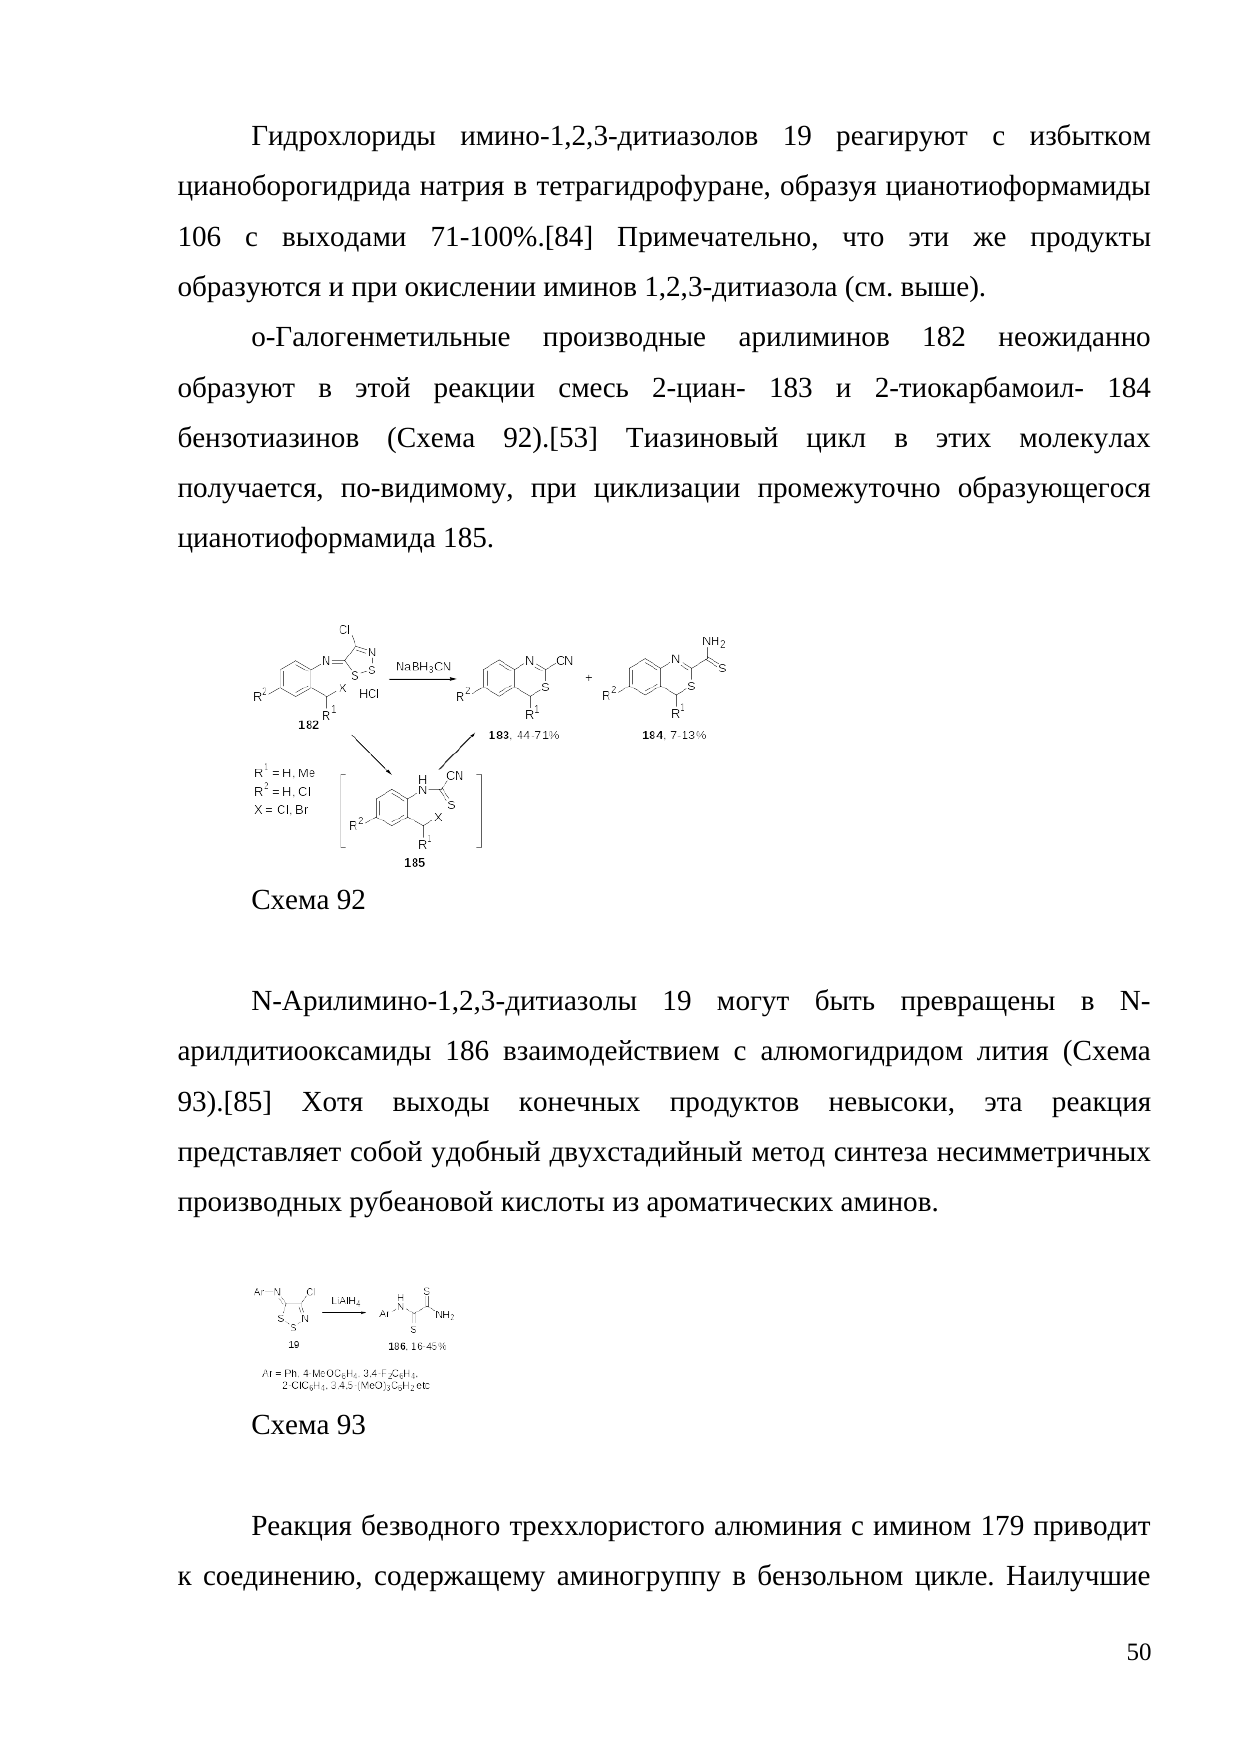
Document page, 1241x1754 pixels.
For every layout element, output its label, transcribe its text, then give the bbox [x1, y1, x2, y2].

text Схема 92 [177, 882, 1152, 916]
text Схема 93 [177, 1407, 1152, 1441]
text N-Арилимино-1,2,3-дитиазолы 19 могут быть превращены в N-арилдитиооксамиды 186 взаимодействием с алюмогидридом лития (Схема 93).[85] Хотя выходы конечных продуктов невысоки, эта реакция представляет собой удобный двухстадийный метод синтеза несимметричных производных рубеановой кислоты из ароматических аминов. [177, 983, 1152, 1218]
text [177, 1508, 1152, 1592]
text о-Галогенметильные производные арилиминов 182 неожиданно образуют в этой реакции смесь 2-циан- 183 и 2-тиокарбамоил- 184 бензотиазинов (Схема 92).[53] Тиазиновый цикл в этих молекулах получается, по-видимому, при циклизации промежуточно образующегося цианотиоформамида 185. [177, 319, 1152, 554]
text Гидрохлориды имино-1,2,3-дитиазолов 19 реагируют с избытком цианоборогидрида натрия в тетрагидрофуране, образуя цианотиоформамиды 106 с выходами 71-100%.[84] Примечательно, что эти же продукты образуются и при окислении иминов 1,2,3-дитиазола (см. выше). [177, 118, 1152, 303]
